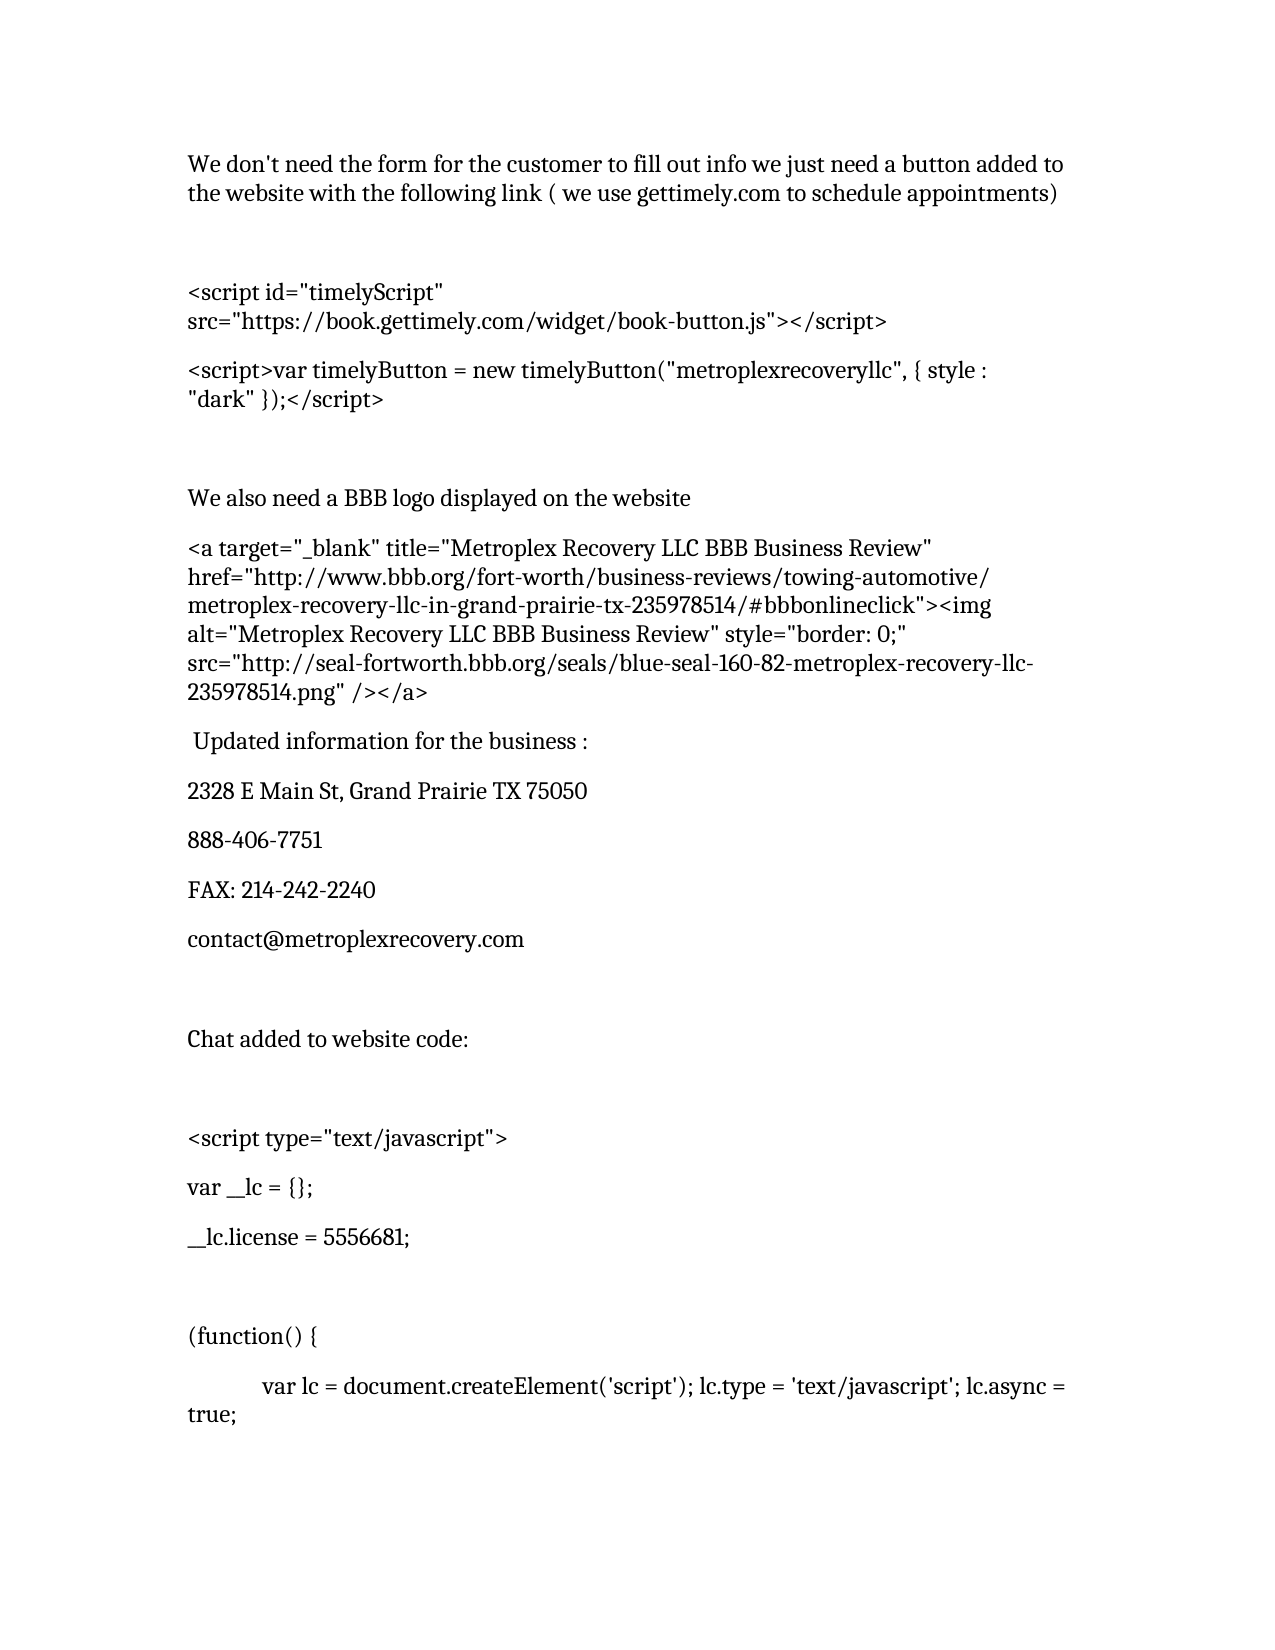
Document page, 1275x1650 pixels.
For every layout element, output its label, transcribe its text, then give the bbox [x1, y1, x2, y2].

text FAX: 214-242-2240 [187, 876, 1087, 904]
text Updated information for the business : [187, 727, 1087, 756]
text 888-406-7751 [187, 826, 1087, 855]
text <a target="_blank" title="Metroplex Recovery LLC BBB Business Review" href="http://www.bbb.org/fort-worth/business-reviews/towing-automotive/metroplex-recovery-llc-in-grand-prairie-tx-235978514/#bbbonlineclick"><img alt="Metroplex Recovery LLC BBB Business Review" style="border: 0;" src="http://seal-fortworth.bbb.org/seals/blue-seal-160-82-metroplex-recovery-llc-235978514.png" /></a> [187, 534, 1087, 706]
text We don't need the form for the customer to fill out info we just need a button added to the website with the following link ( we use gettimely.com to schedule appointments) [187, 150, 1087, 207]
text contact@metroplexrecovery.com [187, 925, 1087, 954]
text <script type="text/javascript"> [187, 1124, 1087, 1152]
text 2328 E Main St, Grand Prairie TX 75050 [187, 777, 1087, 805]
text We also need a BBB logo displayed on the website [187, 484, 1087, 513]
text <script id="timelyScript" src="https://book.gettimely.com/widget/book-button.js"></script> [187, 278, 1087, 335]
text (function() { [187, 1322, 1087, 1351]
text Chat added to website code: [187, 1024, 1087, 1053]
text <script>var timelyButton = new timelyButton("metroplexrecoveryllc", { style : "dark" });</script> [187, 356, 1087, 414]
text __lc.license = 5556681; [187, 1223, 1087, 1252]
text var lc = document.createElement('script'); lc.type = 'text/javascript'; lc.async = true; [187, 1372, 1087, 1429]
text var __lc = {}; [187, 1173, 1087, 1202]
